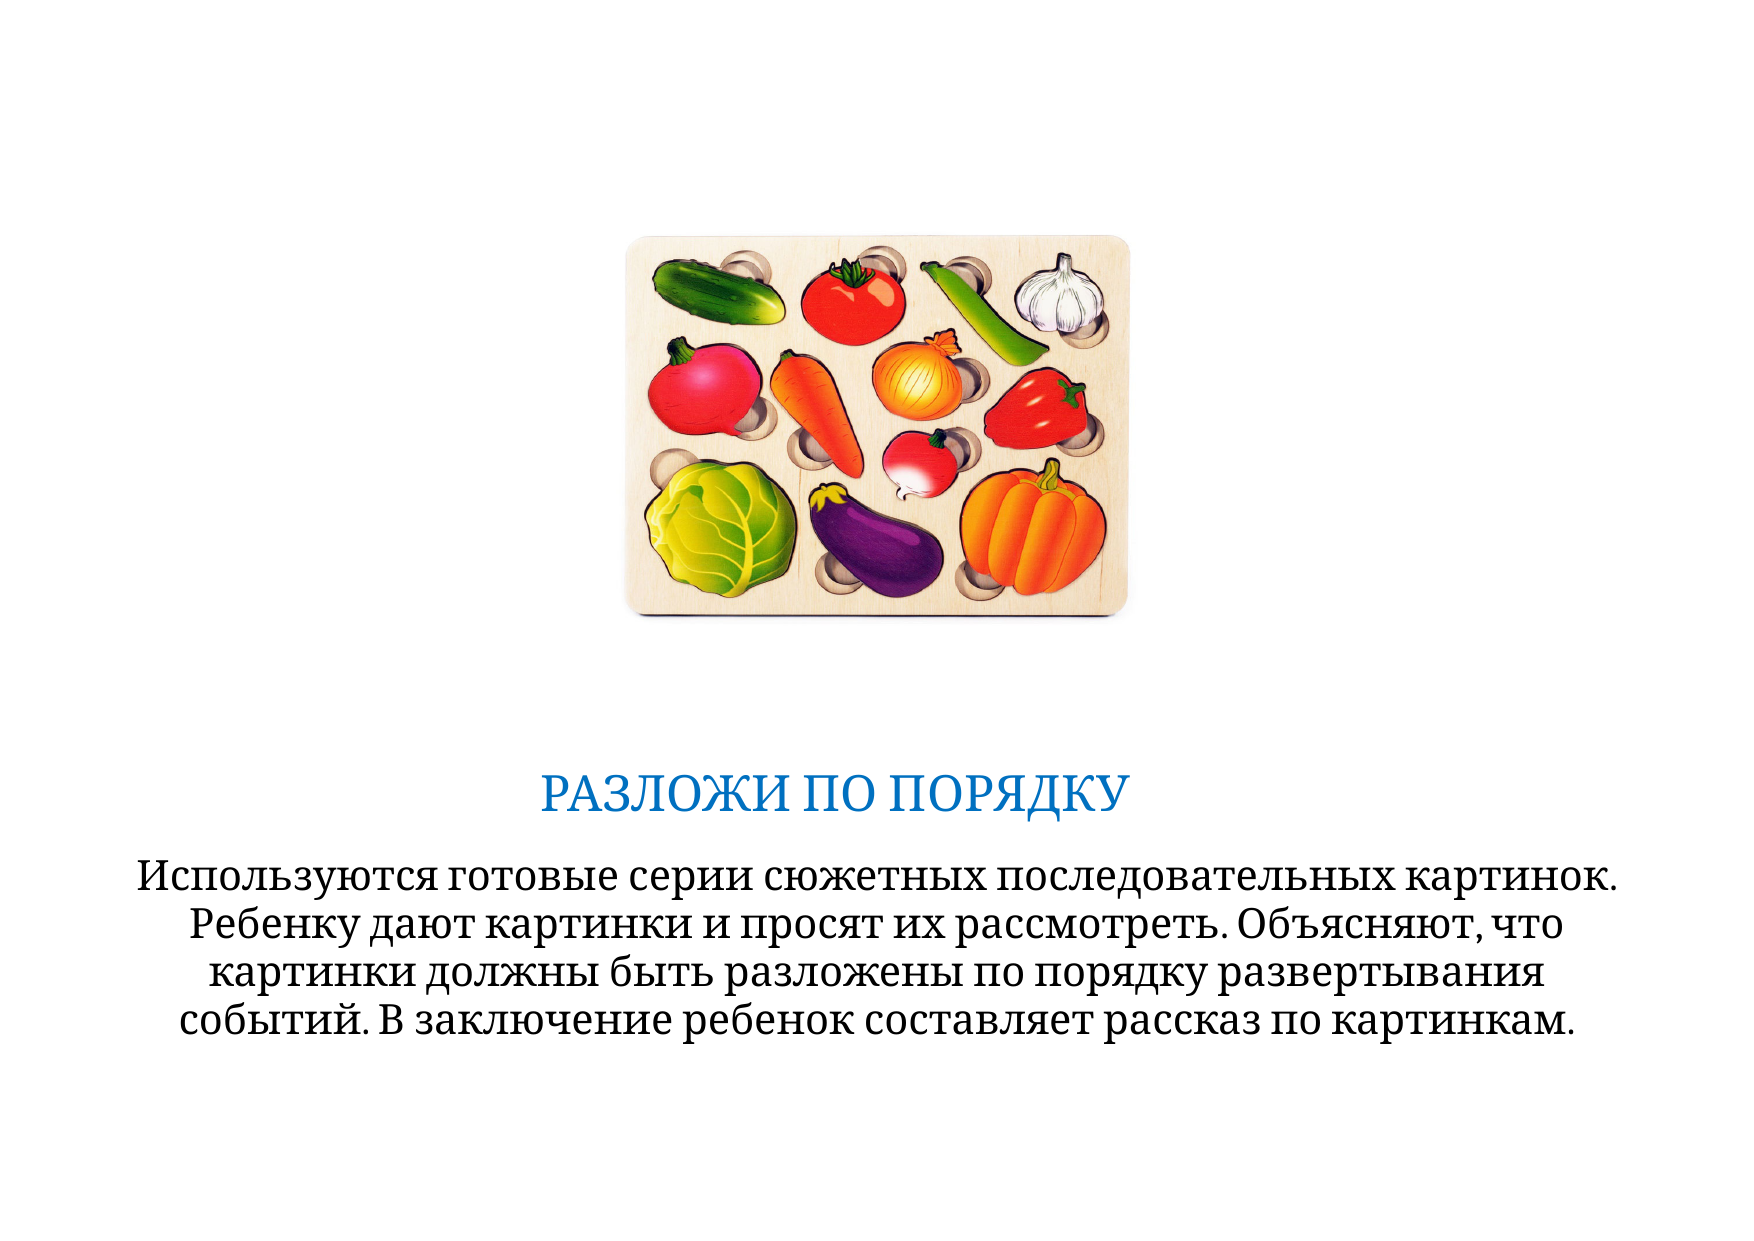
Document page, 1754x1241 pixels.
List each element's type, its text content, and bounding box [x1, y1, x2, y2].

picture [616, 118, 1138, 737]
text РАЗЛОЖИ ПО ПОРЯДКУ [118, 766, 1636, 824]
text Используются готовые серии сюжетных последовательных картинок. Ребенку дают картинки и просят их рассмотреть. Объясняют, что картинки должны быть разложены по порядку развертывания событий. В заключение ребенок составляет рассказ по картинкам. [118, 853, 1636, 1044]
